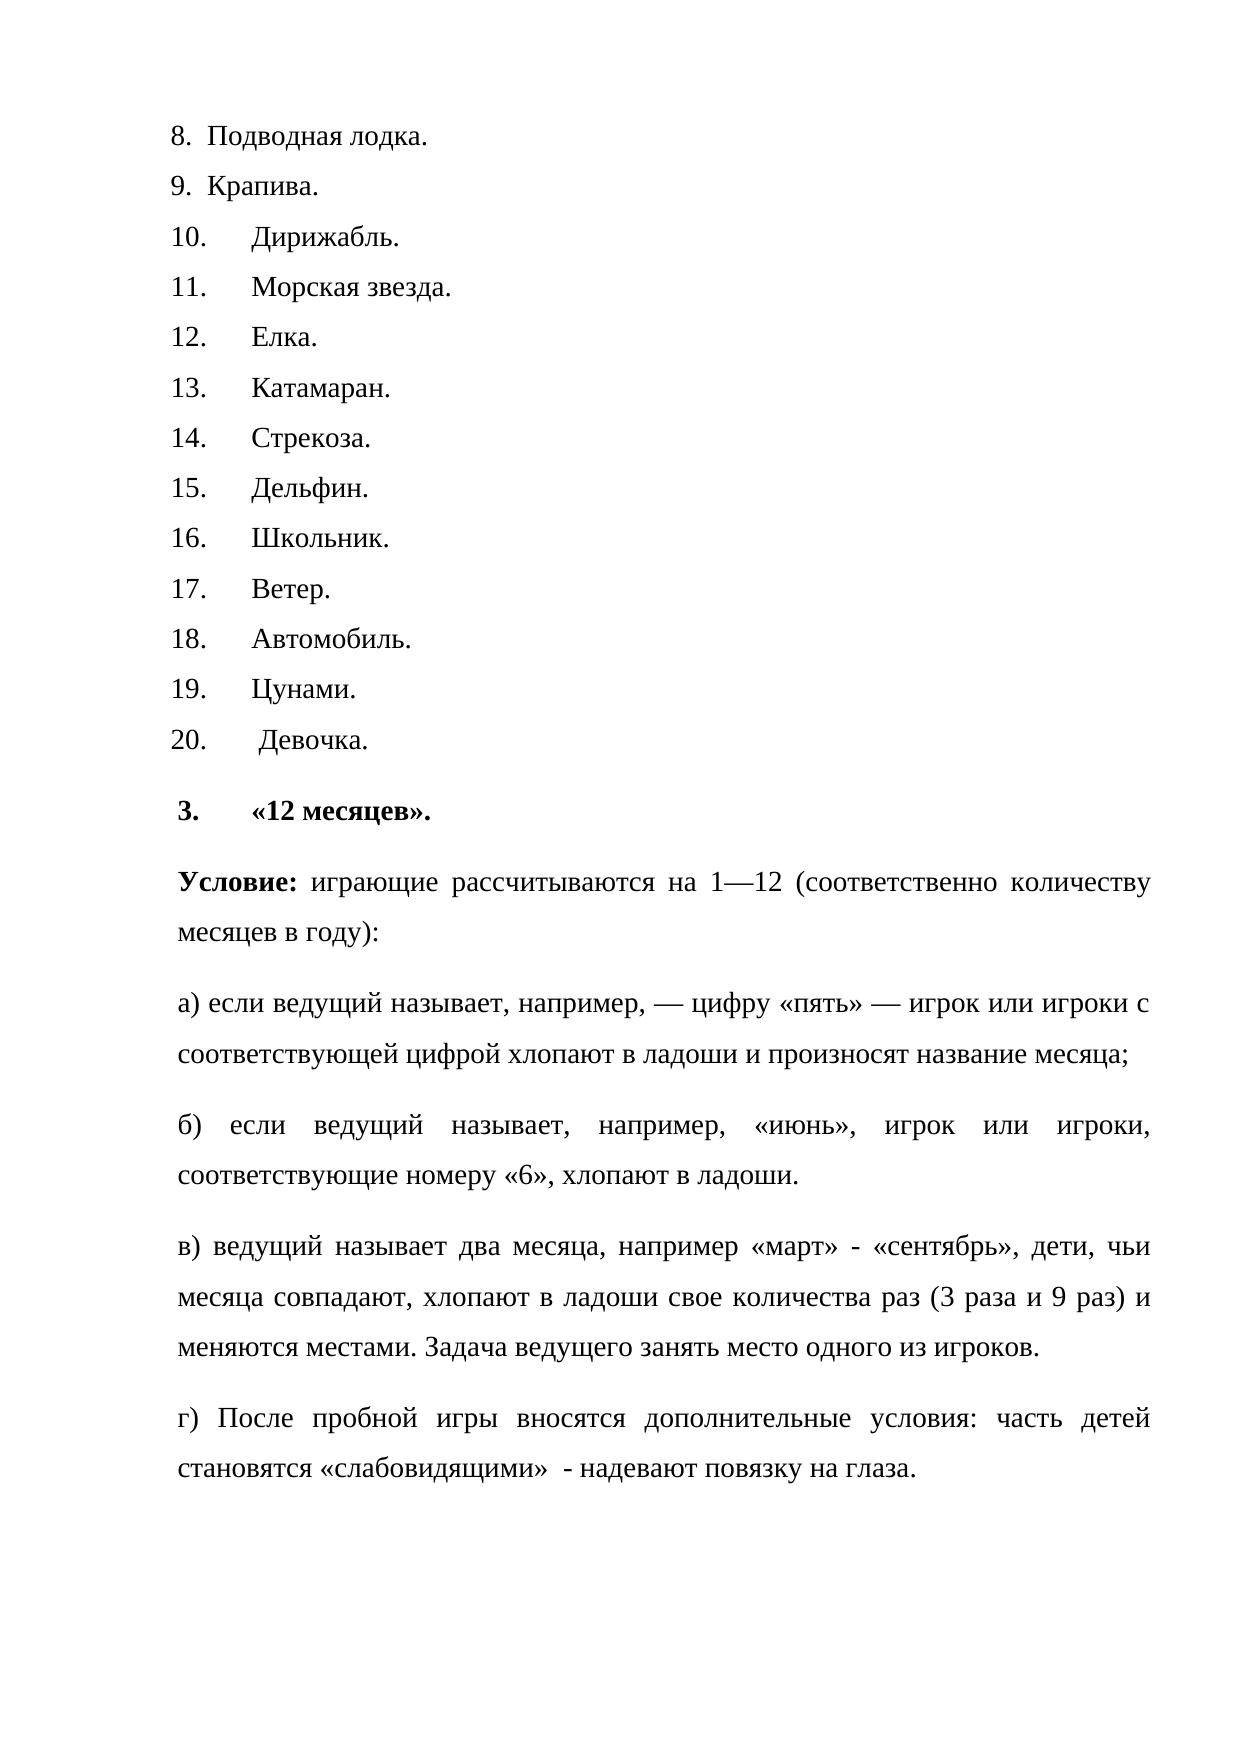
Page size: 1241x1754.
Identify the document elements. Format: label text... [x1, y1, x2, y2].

list Катамаран. [170, 370, 1152, 403]
list Дирижабль. [170, 219, 1152, 252]
text Условие: играющие рассчитываются на 1—12 (соответственно количеству месяцев в году): [177, 864, 1152, 948]
list Елка. [170, 319, 1152, 353]
list Крапива. [170, 168, 1152, 202]
list Морская звезда. [170, 269, 1152, 303]
list Стрекоза. [170, 420, 1152, 453]
text 3. «12 месяцев». [177, 793, 1152, 827]
text в) ведущий называет два месяца, например «март» - «сентябрь», дети, чьи месяца совпадают, хлопают в ладоши свое количества раз (3 раза и 9 раз) и меняются местами. Задача ведущего занять место одного из игроков. [177, 1228, 1152, 1363]
list Автомобиль. [170, 621, 1152, 655]
text б) если ведущий называет, например, «июнь», игрок или игроки, соответствующие номеру «6», хлопают в ладоши. [177, 1107, 1152, 1191]
text а) если ведущий называет, например, — цифру «пять» — игрок или игроки с соответствующей цифрой хлопают в ладоши и произносят название месяца; [177, 986, 1152, 1069]
text г) После пробной игры вносятся дополнительные условия: часть детей становятся «слабовидящими» - надевают повязку на глаза. [177, 1400, 1152, 1484]
list Девочка. [170, 722, 1152, 755]
list Подводная лодка. [170, 118, 1152, 152]
list Школьник. [170, 521, 1152, 554]
list Ветер. [170, 571, 1152, 604]
list Цунами. [170, 672, 1152, 705]
list Дельфин. [170, 470, 1152, 504]
